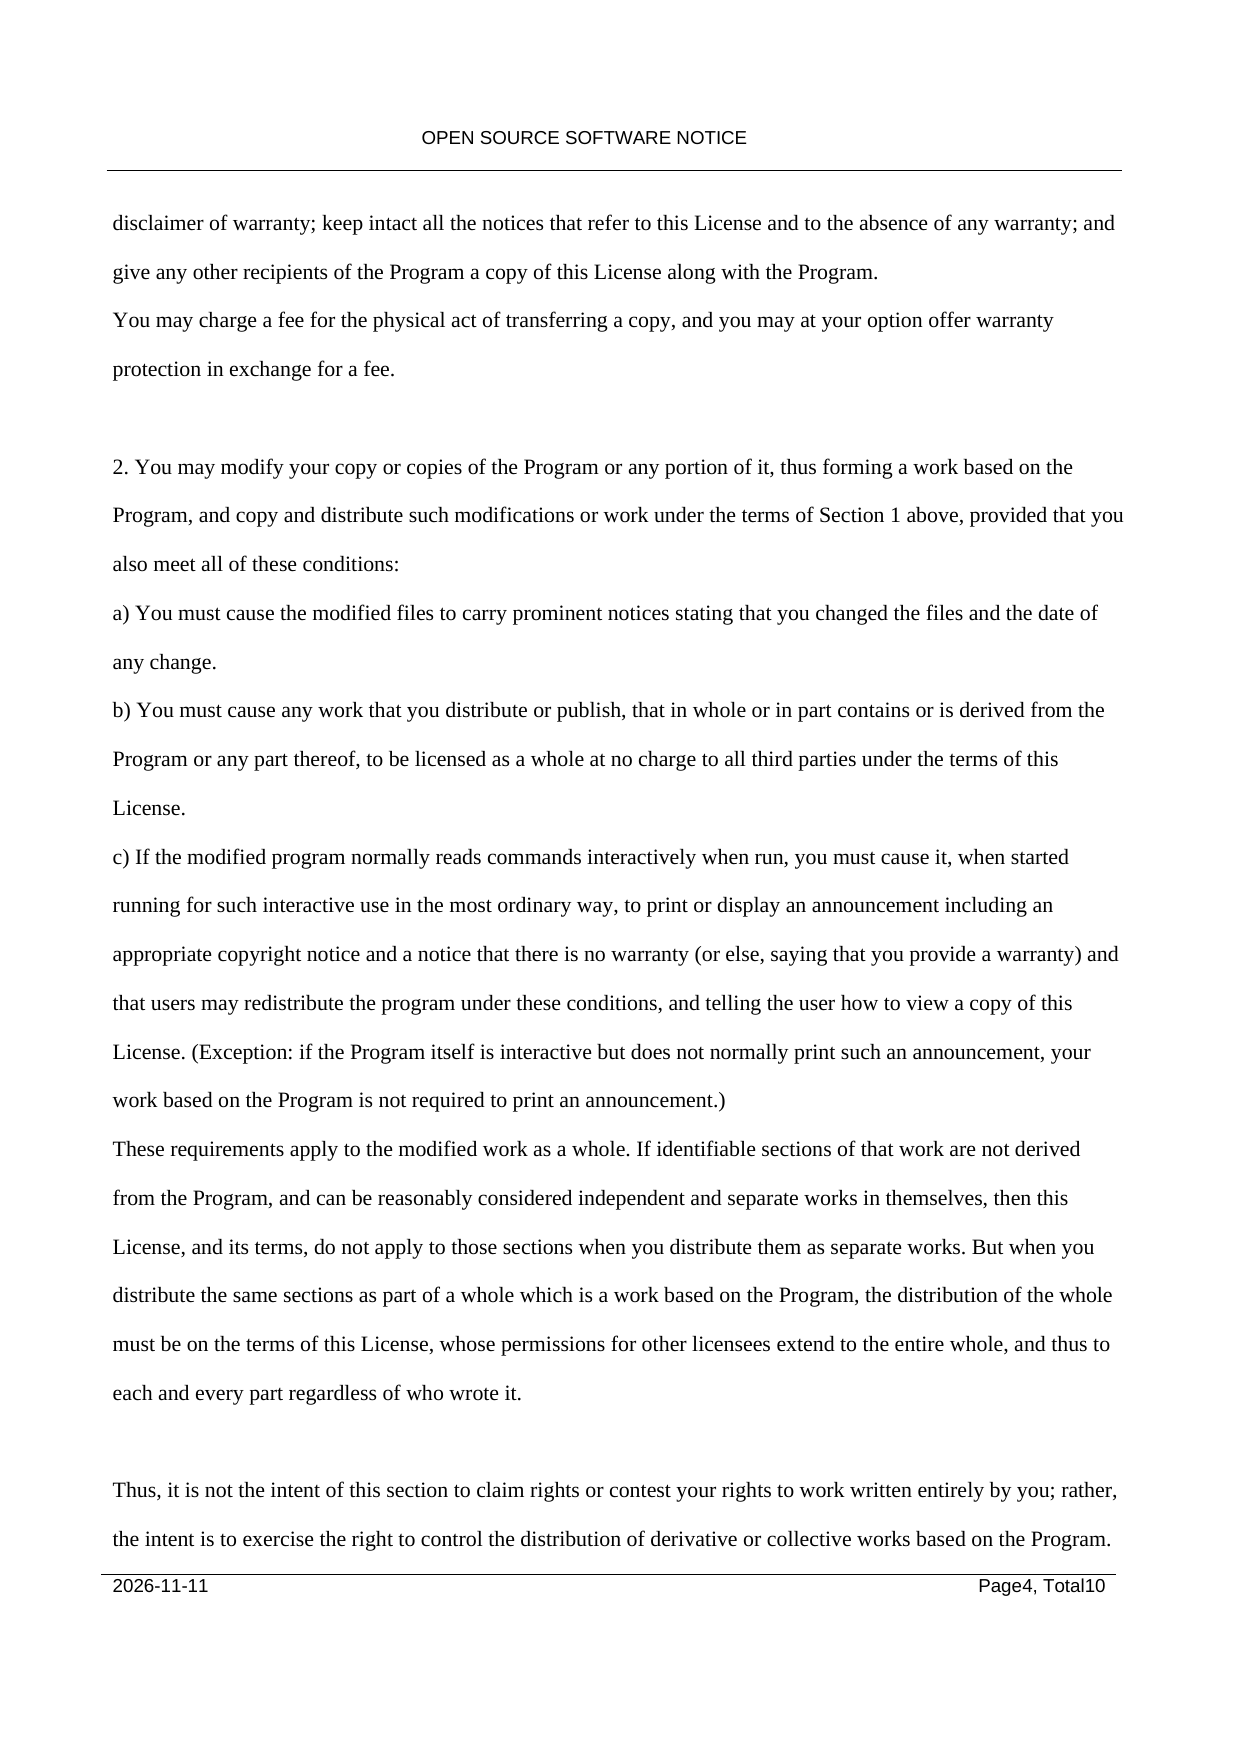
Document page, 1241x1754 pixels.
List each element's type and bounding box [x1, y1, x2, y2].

text [112, 206, 1128, 1555]
